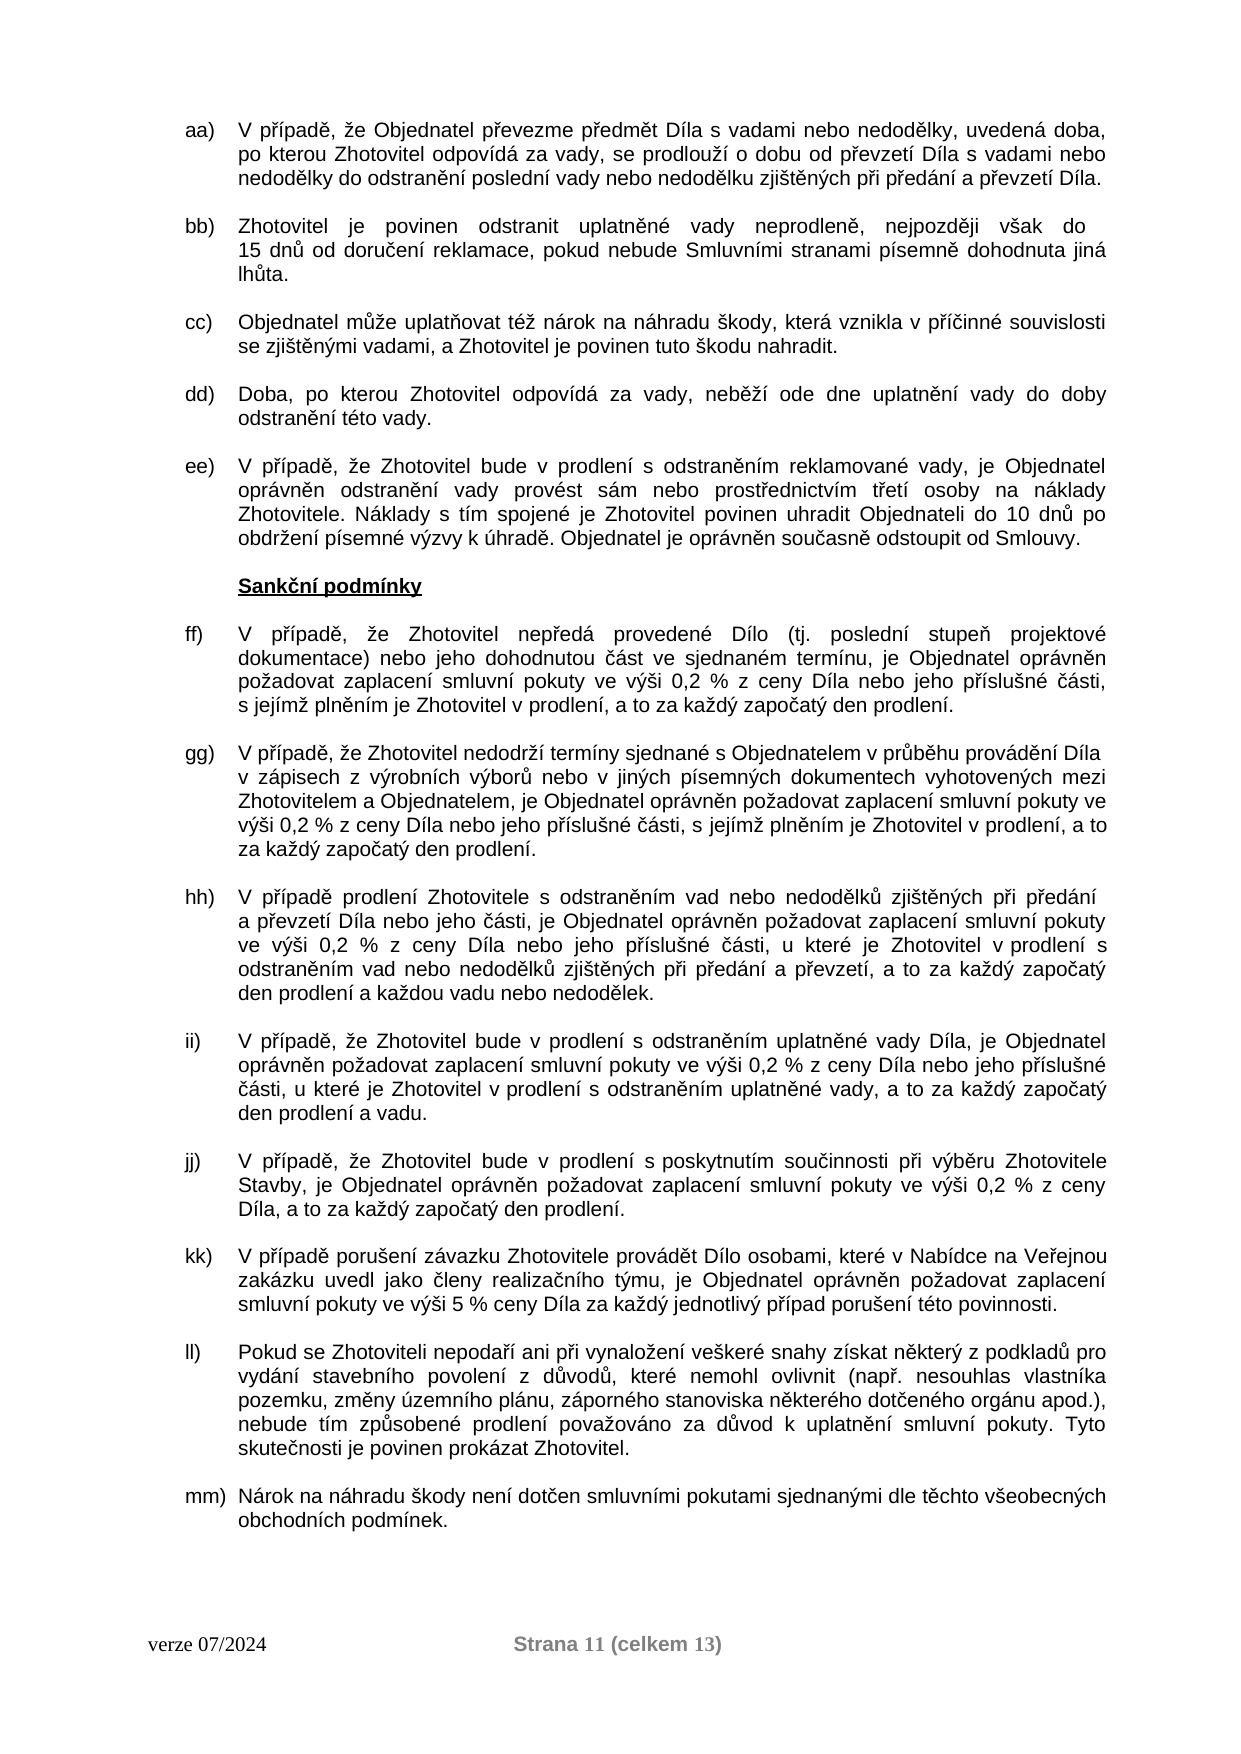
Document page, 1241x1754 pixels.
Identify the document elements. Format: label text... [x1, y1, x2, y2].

list V případě, že Zhotovitel bude v prodlení s odstraněním reklamované vady, je Objednatel oprávněn odstranění vady provést sám nebo prostřednictvím třetí osoby na náklady Zhotovitele. Náklady s tím spojené je Zhotovitel povinen uhradit Objednateli do 10 dnů po obdržení písemné výzvy k úhradě. Objednatel je oprávněn současně odstoupit od Smlouvy. [185, 454, 1107, 549]
text Sankční podmínky [164, 573, 1107, 597]
list V případě, že Zhotovitel bude v prodlení s odstraněním uplatněné vady Díla, je Objednatel oprávněn požadovat zaplacení smluvní pokuty ve výši 0,2 % z ceny Díla nebo jeho příslušné části, u které je Zhotovitel v prodlení s odstraněním uplatněné vady, a to za každý započatý den prodlení a vadu. [185, 1029, 1107, 1124]
list V případě, že Zhotovitel bude v prodlení s poskytnutím součinnosti při výběru Zhotovitele Stavby, je Objednatel oprávněn požadovat zaplacení smluvní pokuty ve výši 0,2 % z ceny Díla, a to za každý započatý den prodlení. [185, 1148, 1107, 1220]
list Nárok na náhradu škody není dotčen smluvními pokutami sjednanými dle těchto všeobecných obchodních podmínek. [185, 1484, 1107, 1532]
list Doba, po kterou Zhotovitel odpovídá za vady, neběží ode dne uplatnění vady do doby odstranění této vady. [185, 382, 1107, 430]
list Pokud se Zhotoviteli nepodaří ani při vynaložení veškeré snahy získat některý z podkladů pro vydání stavebního povolení z důvodů, které nemohl ovlivnit (např. nesouhlas vlastníka pozemku, změny územního plánu, záporného stanoviska některého dotčeného orgánu apod.), nebude tím způsobené prodlení považováno za důvod k uplatnění smluvní pokuty. Tyto skutečnosti je povinen prokázat Zhotovitel. [185, 1340, 1107, 1460]
list V případě, že Zhotovitel nedodrží termíny sjednané s Objednatelem v průběhu provádění Díla v zápisech z výrobních výborů nebo v jiných písemných dokumentech vyhotovených mezi Zhotovitelem a Objednatelem, je Objednatel oprávněn požadovat zaplacení smluvní pokuty ve výši 0,2 % z ceny Díla nebo jeho příslušné části, s jejímž plněním je Zhotovitel v prodlení, a to za každý započatý den prodlení. [185, 741, 1107, 861]
list Zhotovitel je povinen odstranit uplatněné vady neprodleně, nejpozději však do 15 dnů od doručení reklamace, pokud nebude Smluvními stranami písemně dohodnuta jiná lhůta. [185, 214, 1107, 286]
list Objednatel může uplatňovat též nárok na náhradu škody, která vznikla v příčinné souvislosti se zjištěnými vadami, a Zhotovitel je povinen tuto škodu nahradit. [185, 310, 1107, 358]
list V případě prodlení Zhotovitele s odstraněním vad nebo nedodělků zjištěných při předání a převzetí Díla nebo jeho části, je Objednatel oprávněn požadovat zaplacení smluvní pokuty ve výši 0,2 % z ceny Díla nebo jeho příslušné části, u které je Zhotovitel v prodlení s odstraněním vad nebo nedodělků zjištěných při předání a převzetí, a to za každý započatý den prodlení a každou vadu nebo nedodělek. [185, 885, 1107, 1005]
list V případě porušení závazku Zhotovitele provádět Dílo osobami, které v Nabídce na Veřejnou zakázku uvedl jako členy realizačního týmu, je Objednatel oprávněn požadovat zaplacení smluvní pokuty ve výši 5 % ceny Díla za každý jednotlivý případ porušení této povinnosti. [185, 1244, 1107, 1316]
list V případě, že Objednatel převezme předmět Díla s vadami nebo nedodělky, uvedená doba, po kterou Zhotovitel odpovídá za vady, se prodlouží o dobu od převzetí Díla s vadami nebo nedodělky do odstranění poslední vady nebo nedodělku zjištěných při předání a převzetí Díla. [185, 118, 1107, 190]
list V případě, že Zhotovitel nepředá provedené Dílo (tj. poslední stupeň projektové dokumentace) nebo jeho dohodnutou část ve sjednaném termínu, je Objednatel oprávněn požadovat zaplacení smluvní pokuty ve výši 0,2 % z ceny Díla nebo jeho příslušné části, s jejímž plněním je Zhotovitel v prodlení, a to za každý započatý den prodlení. [185, 621, 1107, 717]
